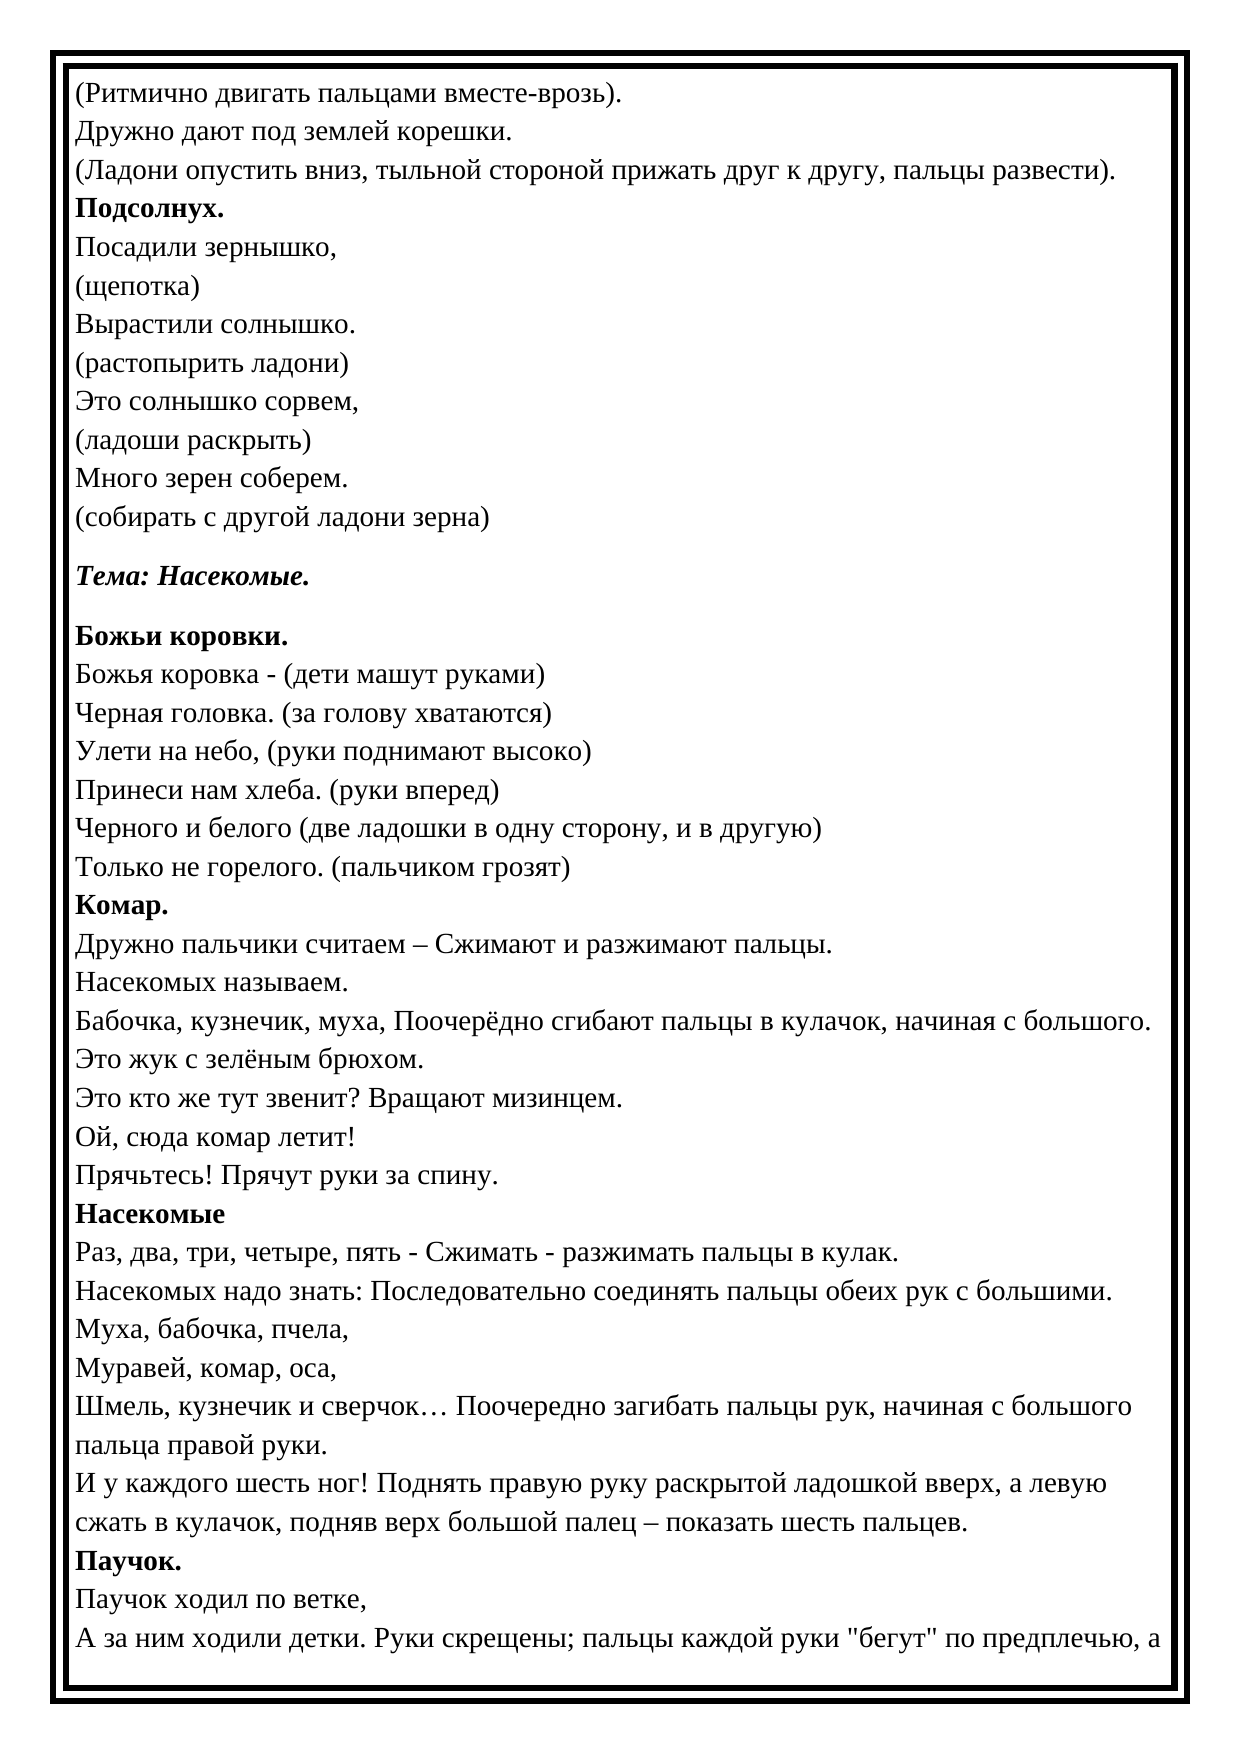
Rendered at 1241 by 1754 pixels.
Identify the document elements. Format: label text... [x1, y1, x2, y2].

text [75, 618, 1165, 1653]
text Тема: Насекомые. [75, 558, 1165, 592]
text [75, 75, 1165, 532]
